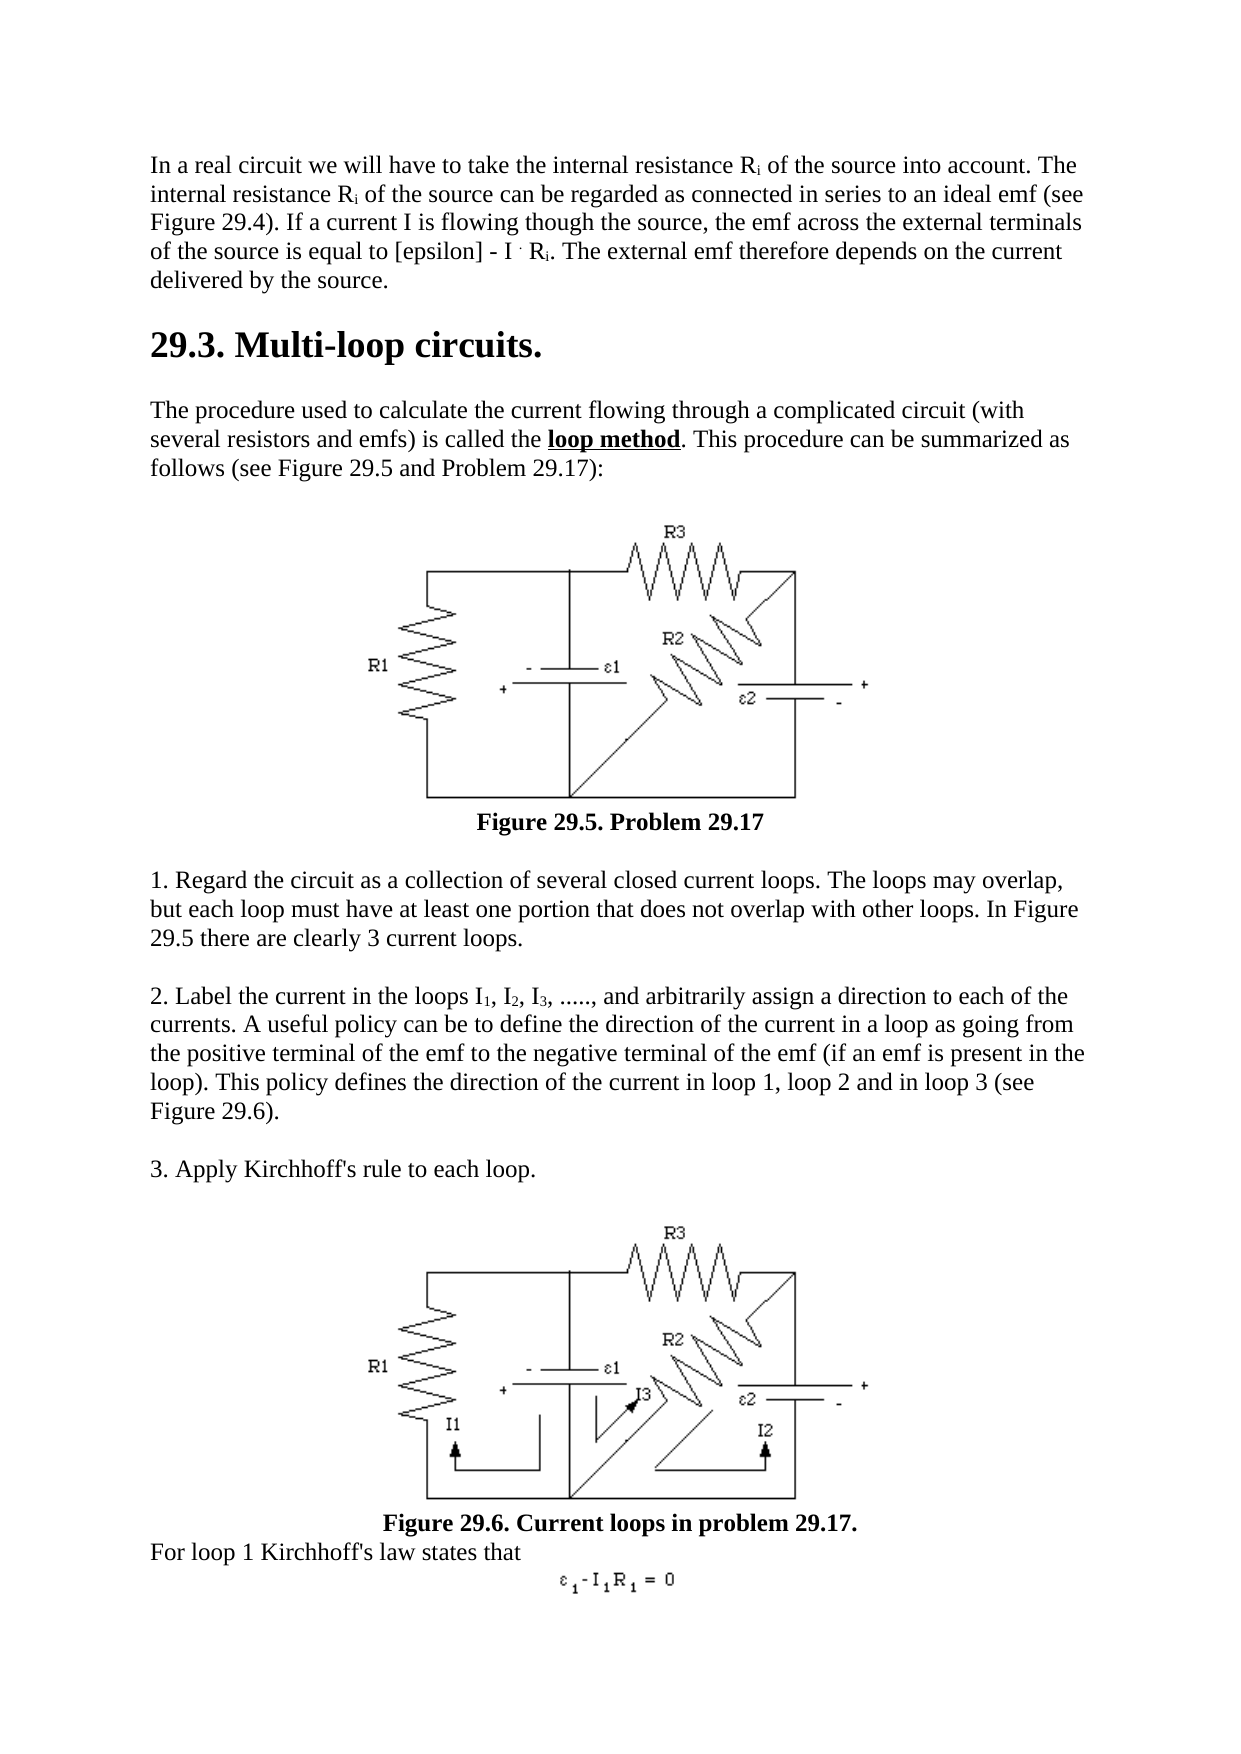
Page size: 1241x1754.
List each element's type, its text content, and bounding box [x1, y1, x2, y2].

text Figure 29.5. Problem 29.17 [150, 807, 1090, 836]
text 2. Label the current in the loops I1, I2, I3, ....., and arbitrarily assign a direction to each of the currents. A useful policy can be to define the direction of the current in a loop as going from the positive terminal of the emf to the negative terminal of the emf (if an emf is present in the loop). This policy defines the direction of the current in loop 1, loop 2 and in loop 3 (see Figure 29.6). [150, 981, 1090, 1124]
text The procedure used to calculate the current flowing through a complicated circuit (with several resistors and emfs) is called the loop method. This procedure can be summarized as follows (see Figure 29.5 and Problem 29.17): [150, 395, 1090, 481]
text 3. Apply Kirchhoff's rule to each loop. [150, 1154, 1090, 1182]
text Figure 29.6. Current loops in problem 29.17. [150, 1508, 1090, 1537]
text For loop 1 Kirchhoff's law states that [150, 1537, 1090, 1566]
text In a real circuit we will have to take the internal resistance Ri of the source into account. The internal resistance Ri of the source can be regarded as connected in series to an ideal emf (see Figure 29.4). If a current I is flowing though the source, the emf across the external terminals of the source is equal to [epsilon] - I . Ri. The external emf therefore depends on the current delivered by the source. [150, 150, 1090, 294]
picture [556, 1566, 685, 1602]
text 1. Regard the circuit as a collection of several closed current loops. The loops may overlap, but each loop must have at least one portion that does not overlap with other loops. In Figure 29.5 there are clearly 3 current loops. [150, 865, 1090, 952]
text 29.3. Multi-loop circuits. [150, 323, 1090, 366]
picture [353, 1211, 887, 1509]
picture [353, 510, 887, 808]
